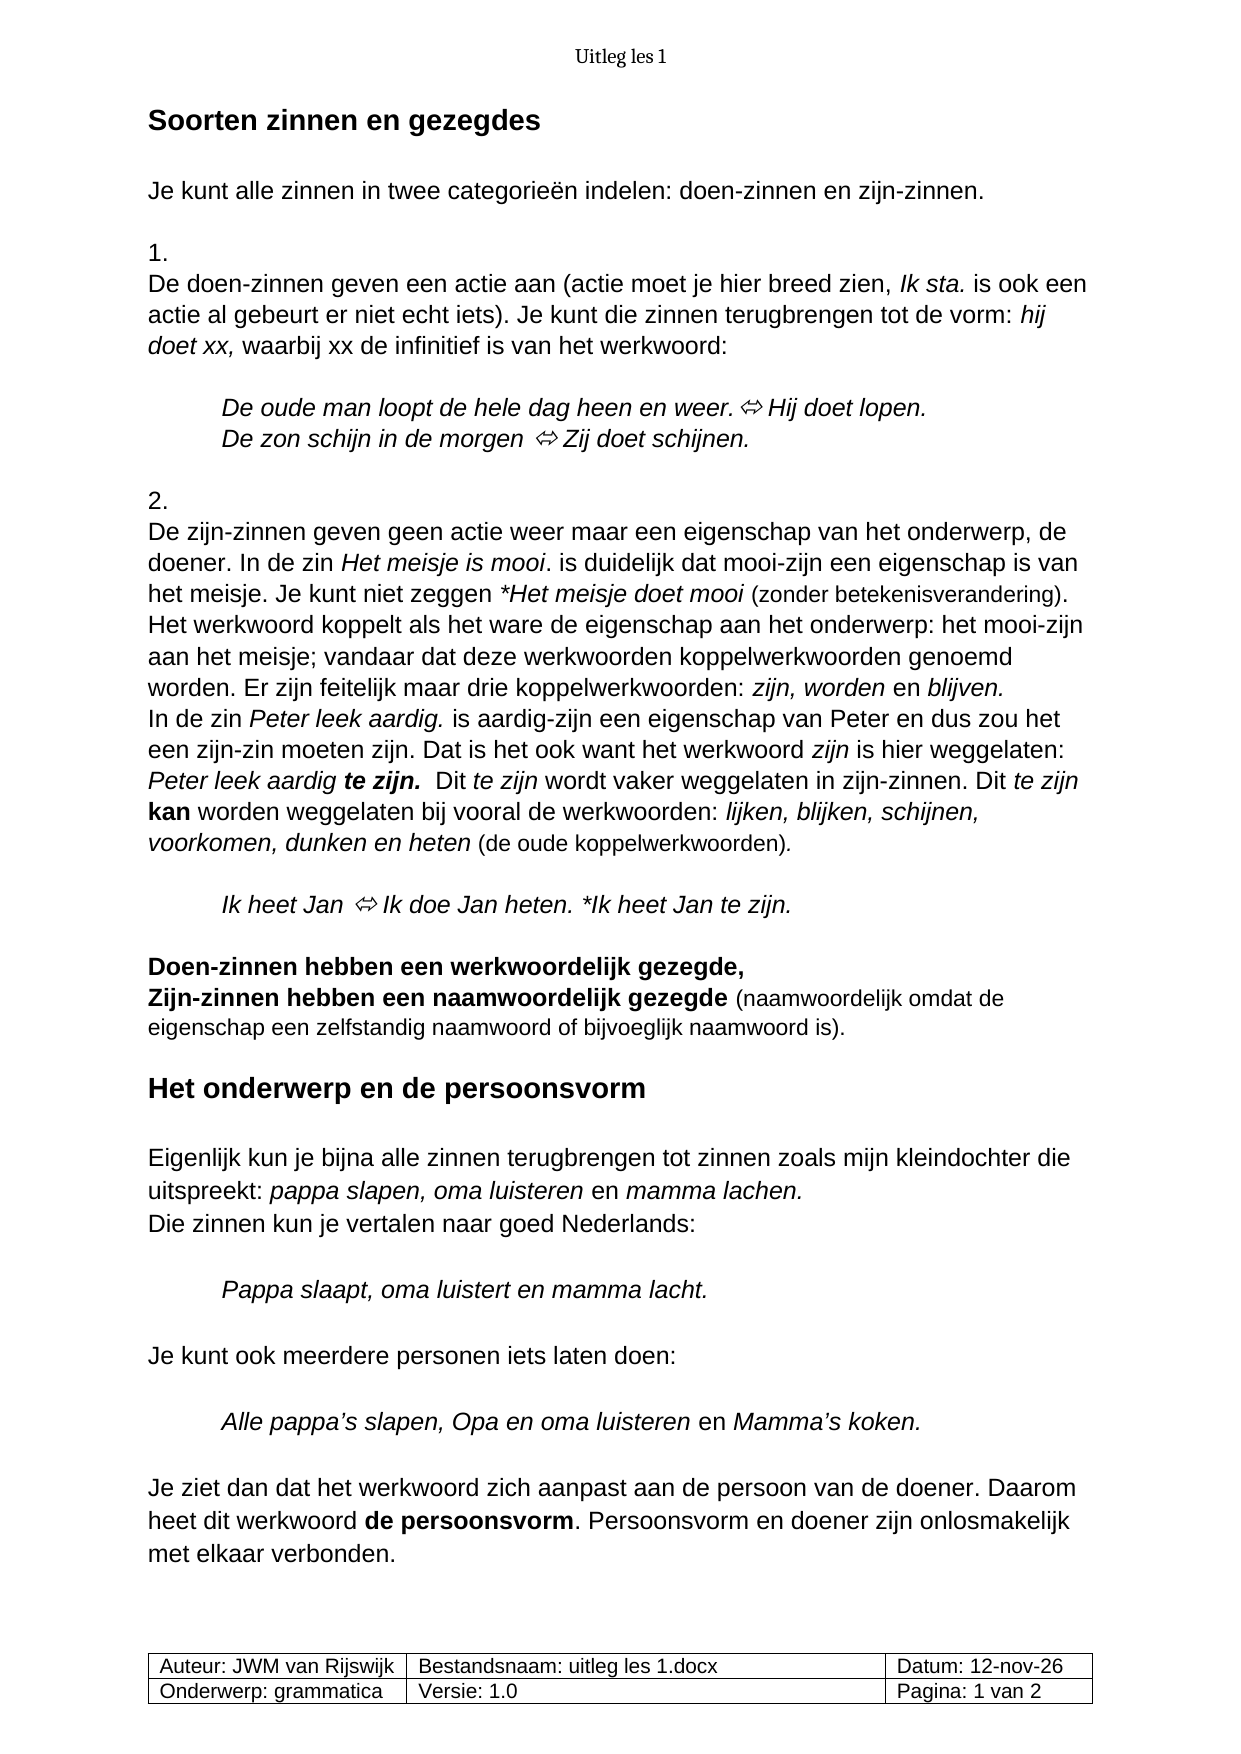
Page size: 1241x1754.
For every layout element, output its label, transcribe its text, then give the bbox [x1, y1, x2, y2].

text Je kunt ook meerdere personen iets laten doen: [148, 1341, 1093, 1370]
text Ik heet Jan Ik doe Jan heten. *Ik heet Jan te zijn. [148, 890, 1093, 919]
text Alle pappa’s slapen, Opa en oma luisteren en Mamma’s koken. [148, 1407, 1093, 1436]
text Doen-zinnen hebben een werkwoordelijk gezegde, [148, 952, 1093, 981]
text 2. [148, 486, 1093, 515]
text De zon schijn in de morgen Zij doet schijnen. [221, 424, 1093, 453]
text De oude man loopt de hele dag heen en weer. Hij doet lopen. [221, 393, 1093, 422]
text Je kunt alle zinnen in twee categorieën indelen: doen-zinnen en zijn-zinnen. [148, 176, 1093, 204]
text In de zin Peter leek aardig. is aardig-zijn een eigenschap van Peter en dus zou het een zijn-zin moeten zijn. Dat is het ook want het werkwoord zijn is hier weggelaten: Peter leek aardig te zijn. Dit te zijn wordt vaker weggelaten in zijn-zinnen. Dit te zijn kan worden weggelaten bij vooral de werkwoorden: lijken, blijken, schijnen, voorkomen, dunken en heten (de oude koppelwerkwoorden). [148, 704, 1093, 857]
text Die zinnen kun je vertalen naar goed Nederlands: [148, 1209, 1093, 1238]
text Pappa slaapt, oma luistert en mamma lacht. [148, 1275, 1093, 1304]
list De doen-zinnen geven een actie aan (actie moet je hier breed zien, Ik sta. is ook een actie al gebeurt er niet echt iets). Je kunt die zinnen terugbrengen tot de vorm: hij doet xx, waarbij xx de infinitief is van het werkwoord: [148, 269, 1093, 360]
text Het onderwerp en de persoonsvorm [148, 1071, 1093, 1104]
text Soorten zinnen en gezegdes [148, 103, 1093, 137]
text De zijn-zinnen geven geen actie weer maar een eigenschap van het onderwerp, de doener. In de zin Het meisje is mooi. is duidelijk dat mooi-zijn een eigenschap is van het meisje. Je kunt niet zeggen *Het meisje doet mooi (zonder betekenisverandering). Het werkwoord koppelt als het ware de eigenschap aan het onderwerp: het mooi-zijn aan het meisje; vandaar dat deze werkwoorden koppelwerkwoorden genoemd worden. Er zijn feitelijk maar drie koppelwerkwoorden: zijn, worden en blijven. [148, 517, 1093, 701]
text Je ziet dan dat het werkwoord zich aanpast aan de persoon van de doener. Daarom heet dit werkwoord de persoonsvorm. Persoonsvorm en doener zijn onlosmakelijk met elkaar verbonden. [148, 1473, 1093, 1568]
text Eigenlijk kun je bijna alle zinnen terugbrengen tot zinnen zoals mijn kleindochter die uitspreekt: pappa slapen, oma luisteren en mamma lachen. [148, 1143, 1093, 1205]
text Zijn-zinnen hebben een naamwoordelijk gezegde (naamwoordelijk omdat de eigenschap een zelfstandig naamwoord of bijvoeglijk naamwoord is). [148, 983, 1093, 1040]
